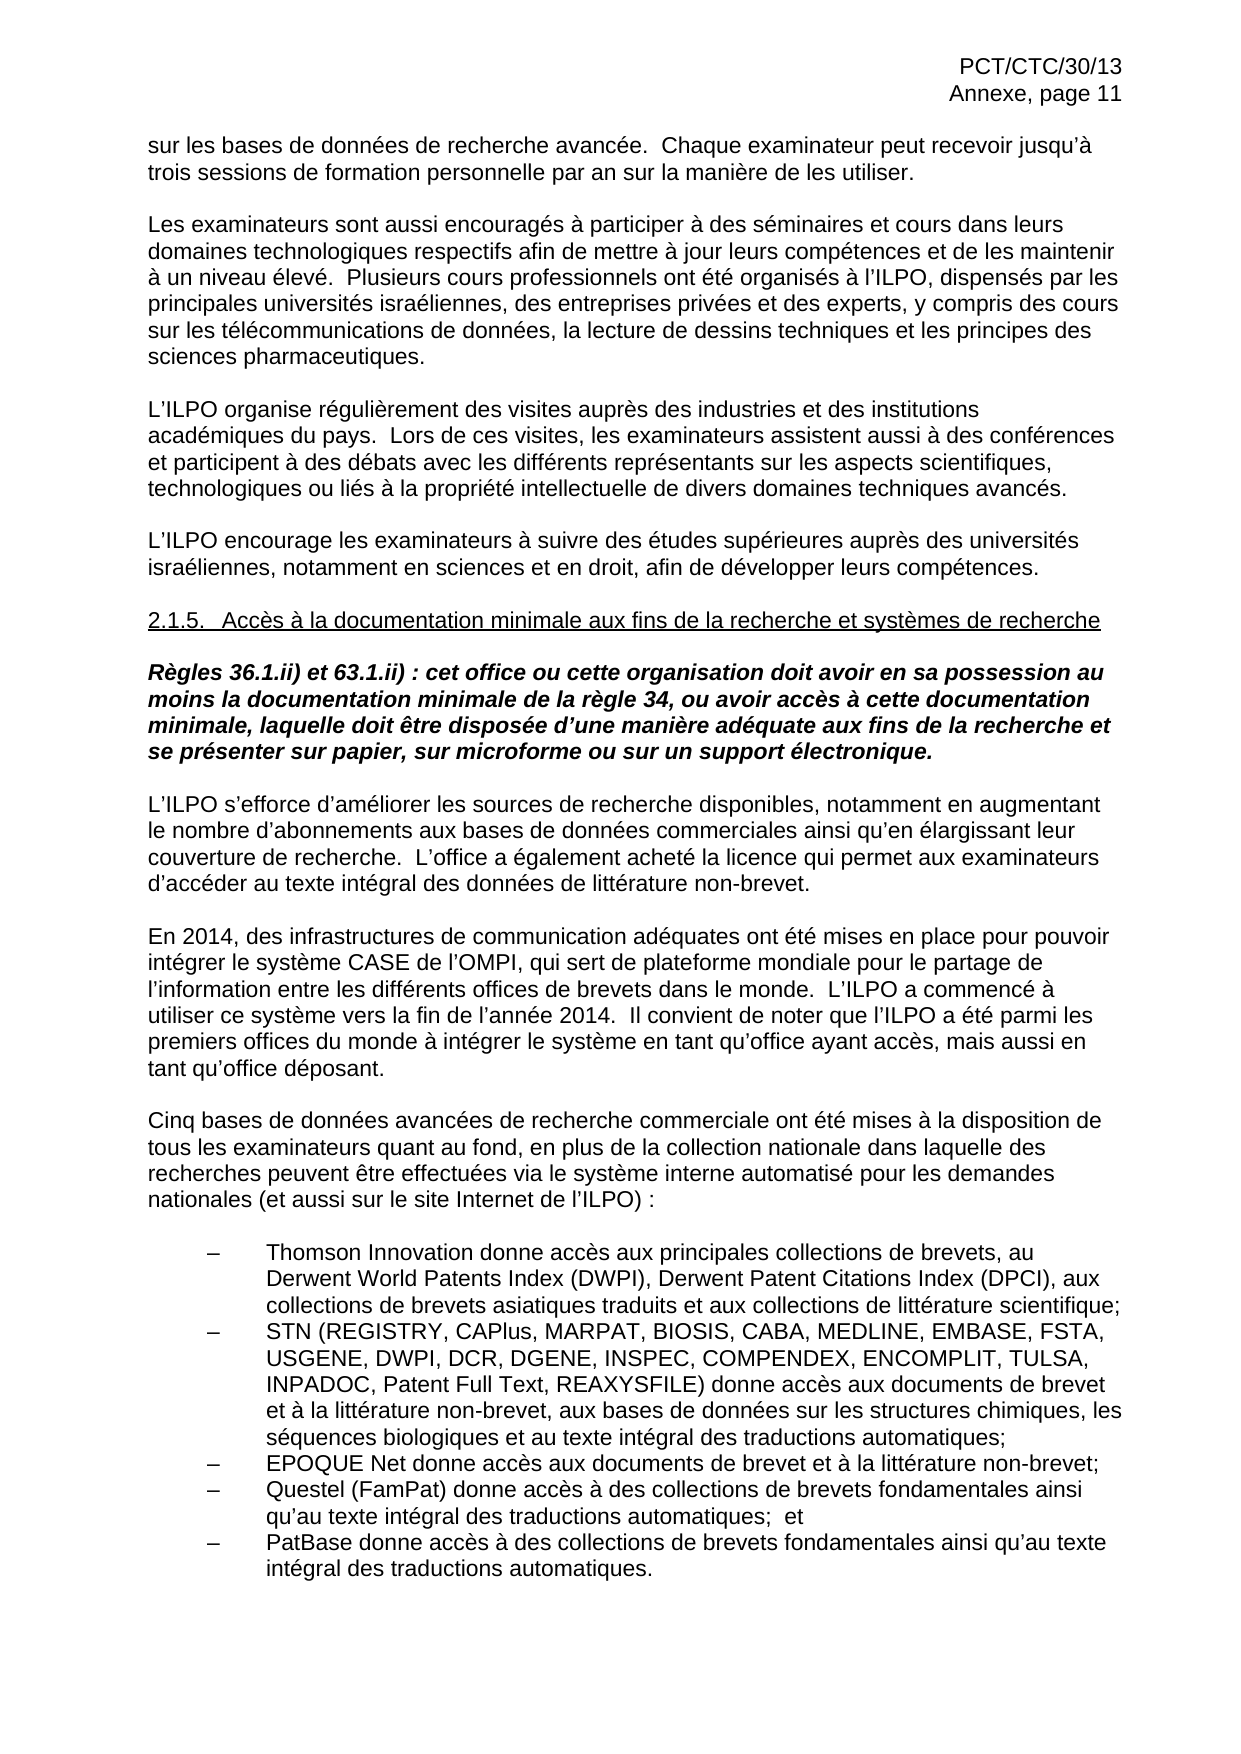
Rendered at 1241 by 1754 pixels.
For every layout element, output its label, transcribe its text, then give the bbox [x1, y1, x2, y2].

text – Thomson Innovation donne accès aux principales collections de brevets, au Derwent World Patents Index (DWPI), Derwent Patent Citations Index (DPCI), aux collections de brevets asiatiques traduits et aux collections de littérature scientifique; [207, 1239, 1122, 1318]
text L’ILPO organise régulièrement des visites auprès des industries et des institutions académiques du pays. Lors de ces visites, les examinateurs assistent aussi à des conférences et participent à des débats avec les différents représentants sur les aspects scientifiques, technologiques ou liés à la propriété intellectuelle de divers domaines techniques avancés. [148, 396, 1122, 501]
text L’ILPO encourage les examinateurs à suivre des études supérieures auprès des universités israéliennes, notamment en sciences et en droit, afin de développer leurs compétences. [148, 527, 1122, 580]
subtitle 2.1.5. Accès à la documentation minimale aux fins de la recherche et systèmes de recherche [148, 607, 1122, 633]
text Cinq bases de données avancées de recherche commerciale ont été mises à la disposition de tous les examinateurs quant au fond, en plus de la collection nationale dans laquelle des recherches peuvent être effectuées via le système interne automatisé pour les demandes nationales (et aussi sur le site Internet de l’ILPO) : [148, 1107, 1122, 1213]
text Règles 36.1.ii) et 63.1.ii) : cet office ou cette organisation doit avoir en sa possession au moins la documentation minimale de la règle 34, ou avoir accès à cette documentation minimale, laquelle doit être disposée d’une manière adéquate aux fins de la recherche et se présenter sur papier, sur microforme ou sur un support électronique. [148, 659, 1122, 765]
text – Questel (FamPat) donne accès à des collections de brevets fondamentales ainsi qu’au texte intégral des traductions automatiques; et [207, 1476, 1122, 1529]
text – PatBase donne accès à des collections de brevets fondamentales ainsi qu’au texte intégral des traductions automatiques. [207, 1529, 1122, 1582]
text L’ILPO s’efforce d’améliorer les sources de recherche disponibles, notamment en augmentant le nombre d’abonnements aux bases de données commerciales ainsi qu’en élargissant leur couverture de recherche. L’office a également acheté la licence qui permet aux examinateurs d’accéder au texte intégral des données de littérature non-brevet. [148, 791, 1122, 896]
text – EPOQUE Net donne accès aux documents de brevet et à la littérature non-brevet; [207, 1450, 1122, 1476]
text En 2014, des infrastructures de communication adéquates ont été mises en place pour pouvoir intégrer le système CASE de l’OMPI, qui sert de plateforme mondiale pour le partage de l’information entre les différents offices de brevets dans le monde. L’ILPO a commencé à utiliser ce système vers la fin de l’année 2014. Il convient de noter que l’ILPO a été parmi les premiers offices du monde à intégrer le système en tant qu’office ayant accès, mais aussi en tant qu’office déposant. [148, 923, 1122, 1081]
text Les examinateurs sont aussi encouragés à participer à des séminaires et cours dans leurs domaines technologiques respectifs afin de mettre à jour leurs compétences et de les maintenir à un niveau élevé. Plusieurs cours professionnels ont été organisés à l’ILPO, dispensés par les principales universités israéliennes, des entreprises privées et des experts, y compris des cours sur les télécommunications de données, la lecture de dessins techniques et les principes des sciences pharmaceutiques. [148, 211, 1122, 369]
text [148, 132, 1122, 185]
text – STN (REGISTRY, CAPlus, MARPAT, BIOSIS, CABA, MEDLINE, EMBASE, FSTA, USGENE, DWPI, DCR, DGENE, INSPEC, COMPENDEX, ENCOMPLIT, TULSA, INPADOC, Patent Full Text, REAXYSFILE) donne accès aux documents de brevet et à la littérature non-brevet, aux bases de données sur les structures chimiques, les séquences biologiques et au texte intégral des traductions automatiques; [207, 1318, 1122, 1450]
